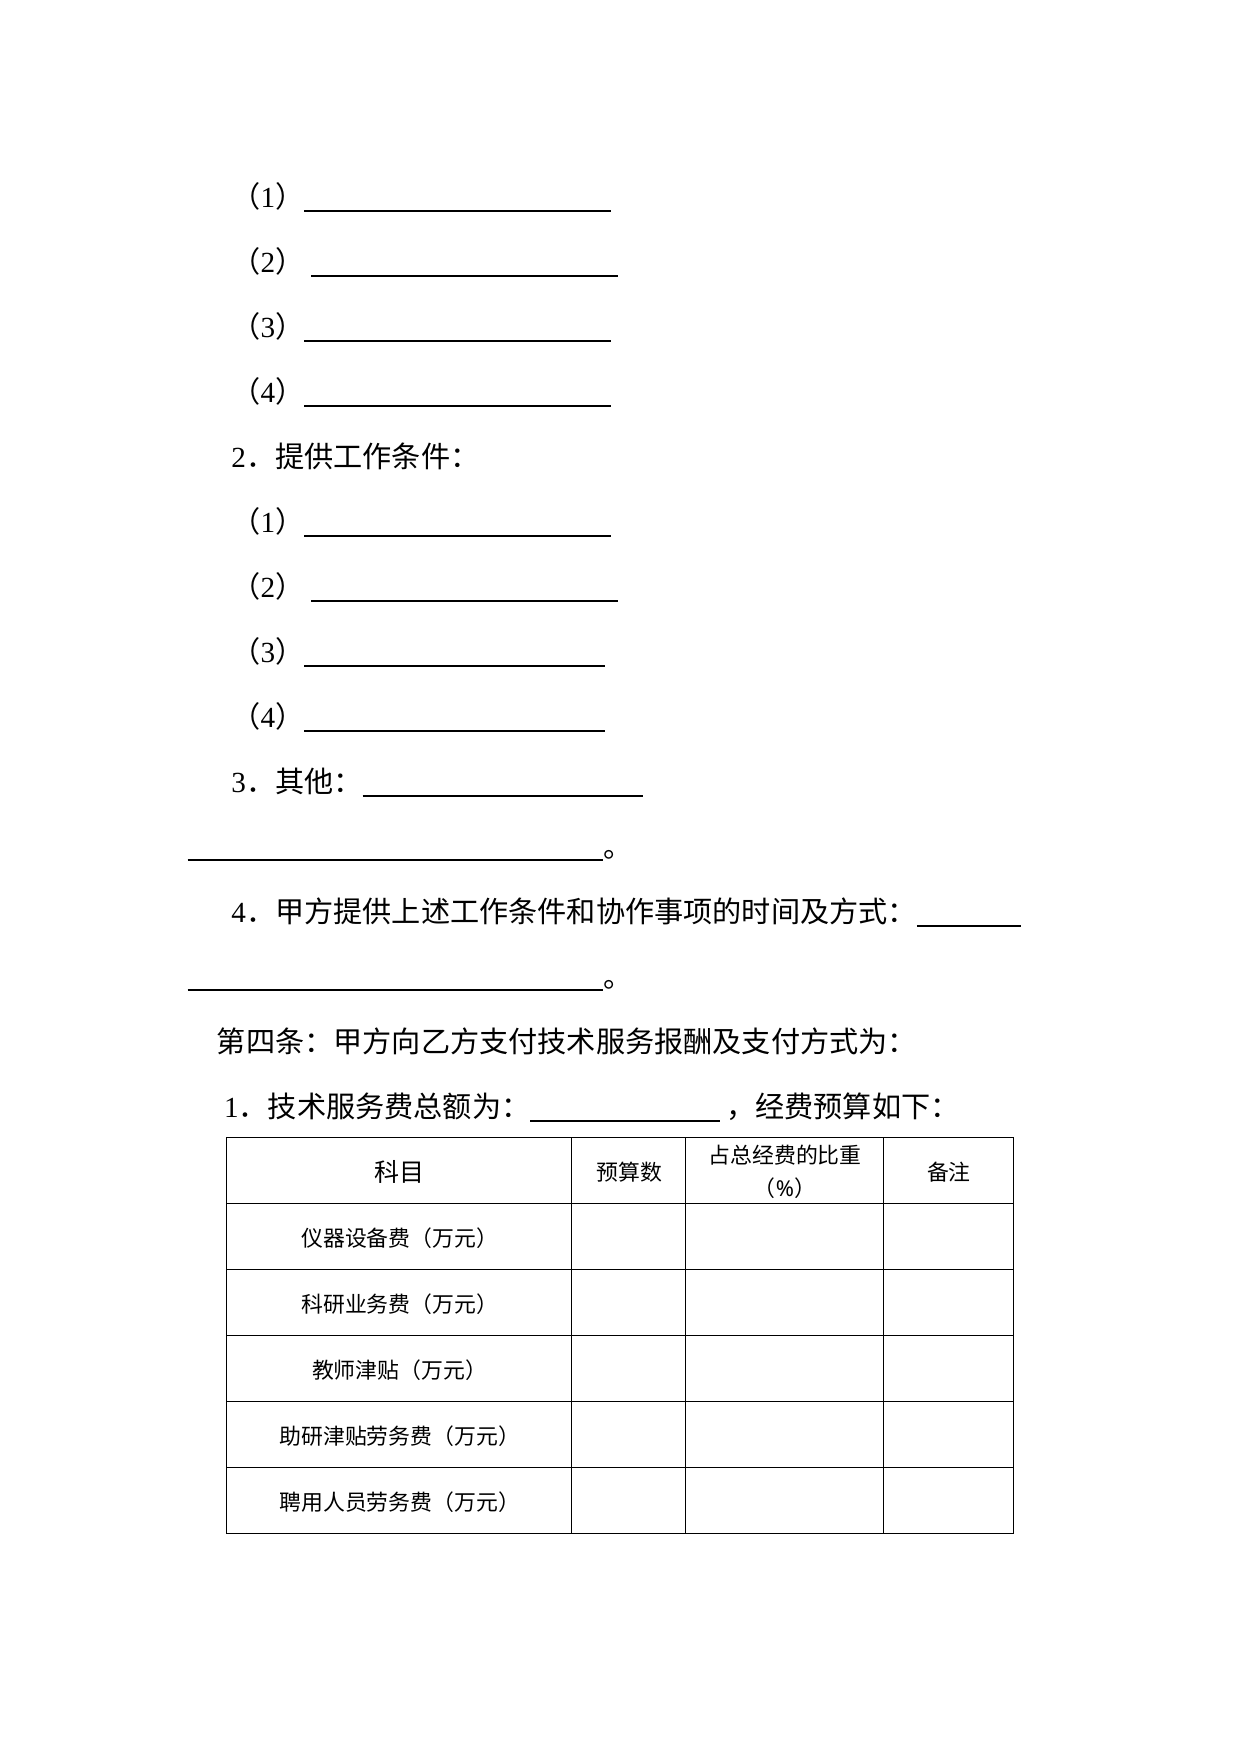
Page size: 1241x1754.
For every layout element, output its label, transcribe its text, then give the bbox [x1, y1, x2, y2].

table_cell [572, 1336, 685, 1401]
text （2） [187, 552, 1053, 617]
table_cell [884, 1468, 1013, 1533]
text 第四条：甲方向乙方支付技术服务报酬及支付方式为： [187, 1007, 1053, 1072]
table_cell [884, 1204, 1013, 1269]
table_header 科目 [227, 1138, 571, 1203]
table_cell [686, 1270, 883, 1335]
table_header 占总经费的比重（%） [686, 1138, 883, 1203]
text （3） [187, 617, 1053, 682]
table_cell [686, 1468, 883, 1533]
text 2．提供工作条件： [187, 422, 1053, 487]
table_cell [686, 1204, 883, 1269]
text （4） [187, 357, 1053, 422]
table_cell [884, 1270, 1013, 1335]
text （1） [187, 487, 1053, 552]
text 。 [187, 942, 1053, 1007]
text 。 [187, 812, 1053, 877]
table_cell [572, 1204, 685, 1269]
text 3．其他： [187, 747, 1053, 812]
text （2） [187, 227, 1053, 292]
text （3） [187, 292, 1053, 357]
table_cell [686, 1402, 883, 1467]
text 4．甲方提供上述工作条件和协作事项的时间及方式： [187, 877, 1053, 942]
text （1） [187, 162, 1053, 227]
table_cell [572, 1402, 685, 1467]
text 1．技术服务费总额为： ，经费预算如下： [187, 1072, 1053, 1137]
text （4） [187, 682, 1053, 747]
table_cell 聘用人员劳务费（万元） [227, 1468, 571, 1533]
table_cell 科研业务费（万元） [227, 1270, 571, 1335]
table_cell [686, 1336, 883, 1401]
table_cell 仪器设备费（万元） [227, 1204, 571, 1269]
table_header 预算数 [572, 1138, 685, 1203]
table_header 备注 [884, 1138, 1013, 1203]
table_cell 助研津贴劳务费（万元） [227, 1402, 571, 1467]
table_cell [572, 1468, 685, 1533]
table_cell [572, 1270, 685, 1335]
table_cell [884, 1336, 1013, 1401]
table_cell 教师津贴（万元） [227, 1336, 571, 1401]
table_cell [884, 1402, 1013, 1467]
